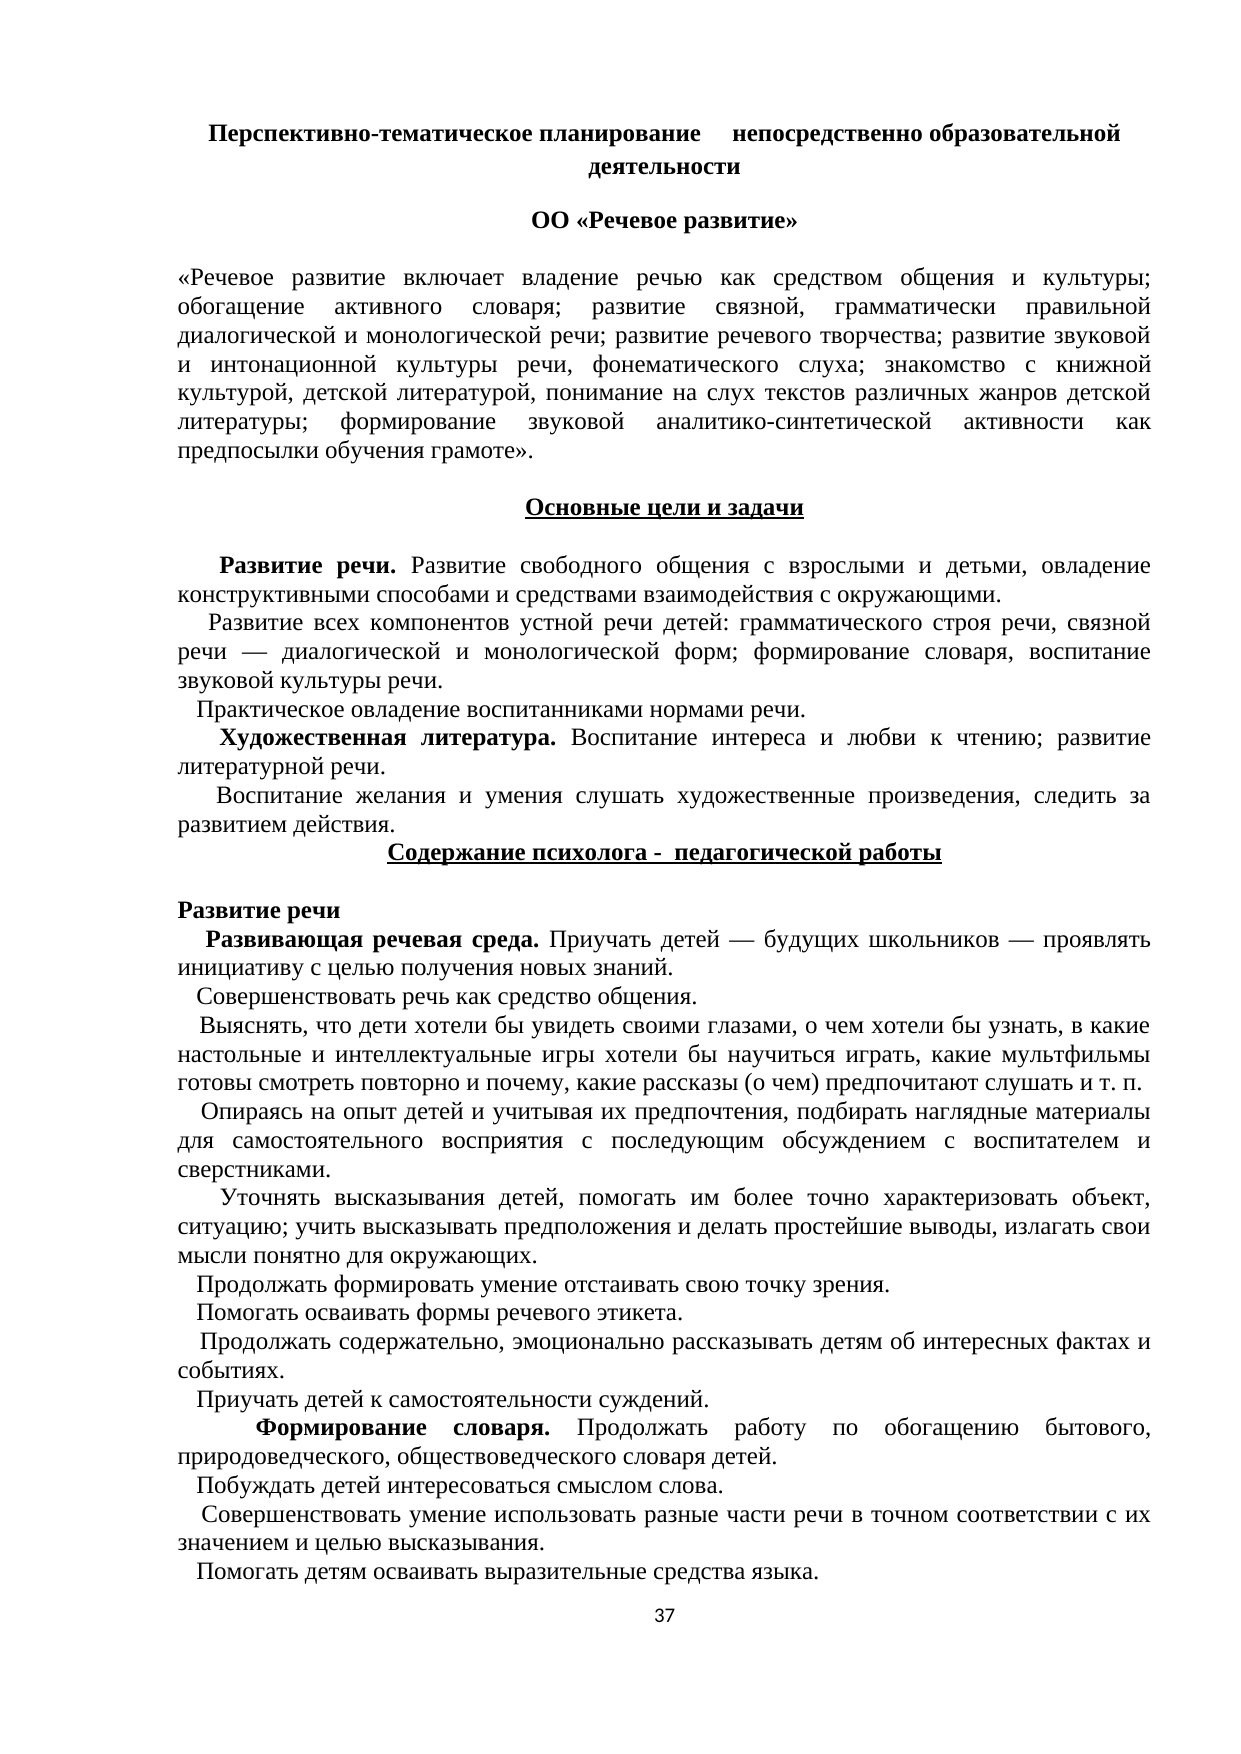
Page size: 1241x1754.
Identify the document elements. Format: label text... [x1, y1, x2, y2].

text Содержание психолога - педагогической работы [177, 837, 1152, 866]
text Совершенствовать речь как средство общения. [177, 981, 1152, 1010]
text Формирование словаря. Продолжать работу по обогащению бытового, природоведческого, обществоведческого словаря детей. [177, 1412, 1152, 1470]
text Продолжать формировать умение отстаивать свою точку зрения. [177, 1269, 1152, 1297]
text Приучать детей к самостоятельности суждений. [177, 1384, 1152, 1412]
text Развивающая речевая среда. Приучать детей — будущих школьников — проявлять инициативу с целью получения новых знаний. [177, 924, 1152, 981]
text Художественная литература. Воспитание интереса и любви к чтению; развитие литературной речи. [177, 722, 1152, 780]
text Практическое овладение воспитанниками нормами речи. [177, 694, 1152, 722]
text Развитие речи [177, 895, 1152, 924]
text Основные цели и задачи [177, 492, 1152, 521]
text Помогать осваивать формы речевого этикета. [177, 1297, 1152, 1326]
text Продолжать содержательно, эмоционально рассказывать детям об интересных фактах и событиях. [177, 1326, 1152, 1384]
text Выяснять, что дети хотели бы увидеть своими глазами, о чем хотели бы узнать, в какие настольные и интеллектуальные игры хотели бы научиться играть, какие мультфильмы готовы смотреть повторно и почему, какие рассказы (о чем) предпочитают слушать и т. п. [177, 1010, 1152, 1096]
text Совершенствовать умение использовать разные части речи в точном соответствии с их значением и целью высказывания. [177, 1499, 1152, 1556]
text Побуждать детей интересоваться смыслом слова. [177, 1470, 1152, 1499]
text Развитие речи. Развитие свободного общения с взрослыми и детьми, овладение конструктивными способами и средствами взаимодействия с окружающими. [177, 550, 1152, 607]
text «Речевое развитие включает владение речью как средством общения и культуры; обогащение активного словаря; развитие связной, грамматически правильной диалогической и монологической речи; развитие речевого творчества; развитие звуковой и интонационной культуры речи, фонематического слуха; знакомство с книжной культурой, детской литературой, понимание на слух текстов различных жанров детской литературы; формирование звуковой аналитико-синтетической активности как предпосылки обучения грамоте». [177, 262, 1152, 464]
text Развитие всех компонентов устной речи детей: грамматического строя речи, связной речи — диалогической и монологической форм; формирование словаря, воспитание звуковой культуры речи. [177, 607, 1152, 694]
text Помогать детям осваивать выразительные средства языка. [177, 1556, 1152, 1585]
text Перспективно-тематическое планирование непосредственно образовательной деятельности [177, 118, 1152, 180]
text Воспитание желания и умения слушать художественные произведения, следить за развитием действия. [177, 780, 1152, 837]
text Опираясь на опыт детей и учитывая их предпочтения, подбирать наглядные материалы для самостоятельного восприятия с последующим обсуждением с воспитателем и сверстниками. [177, 1096, 1152, 1182]
text Уточнять высказывания детей, помогать им более точно характеризовать объект, ситуацию; учить высказывать предположения и делать простейшие выводы, излагать свои мысли понятно для окружающих. [177, 1182, 1152, 1269]
text ОО «Речевое развитие» [177, 205, 1152, 234]
